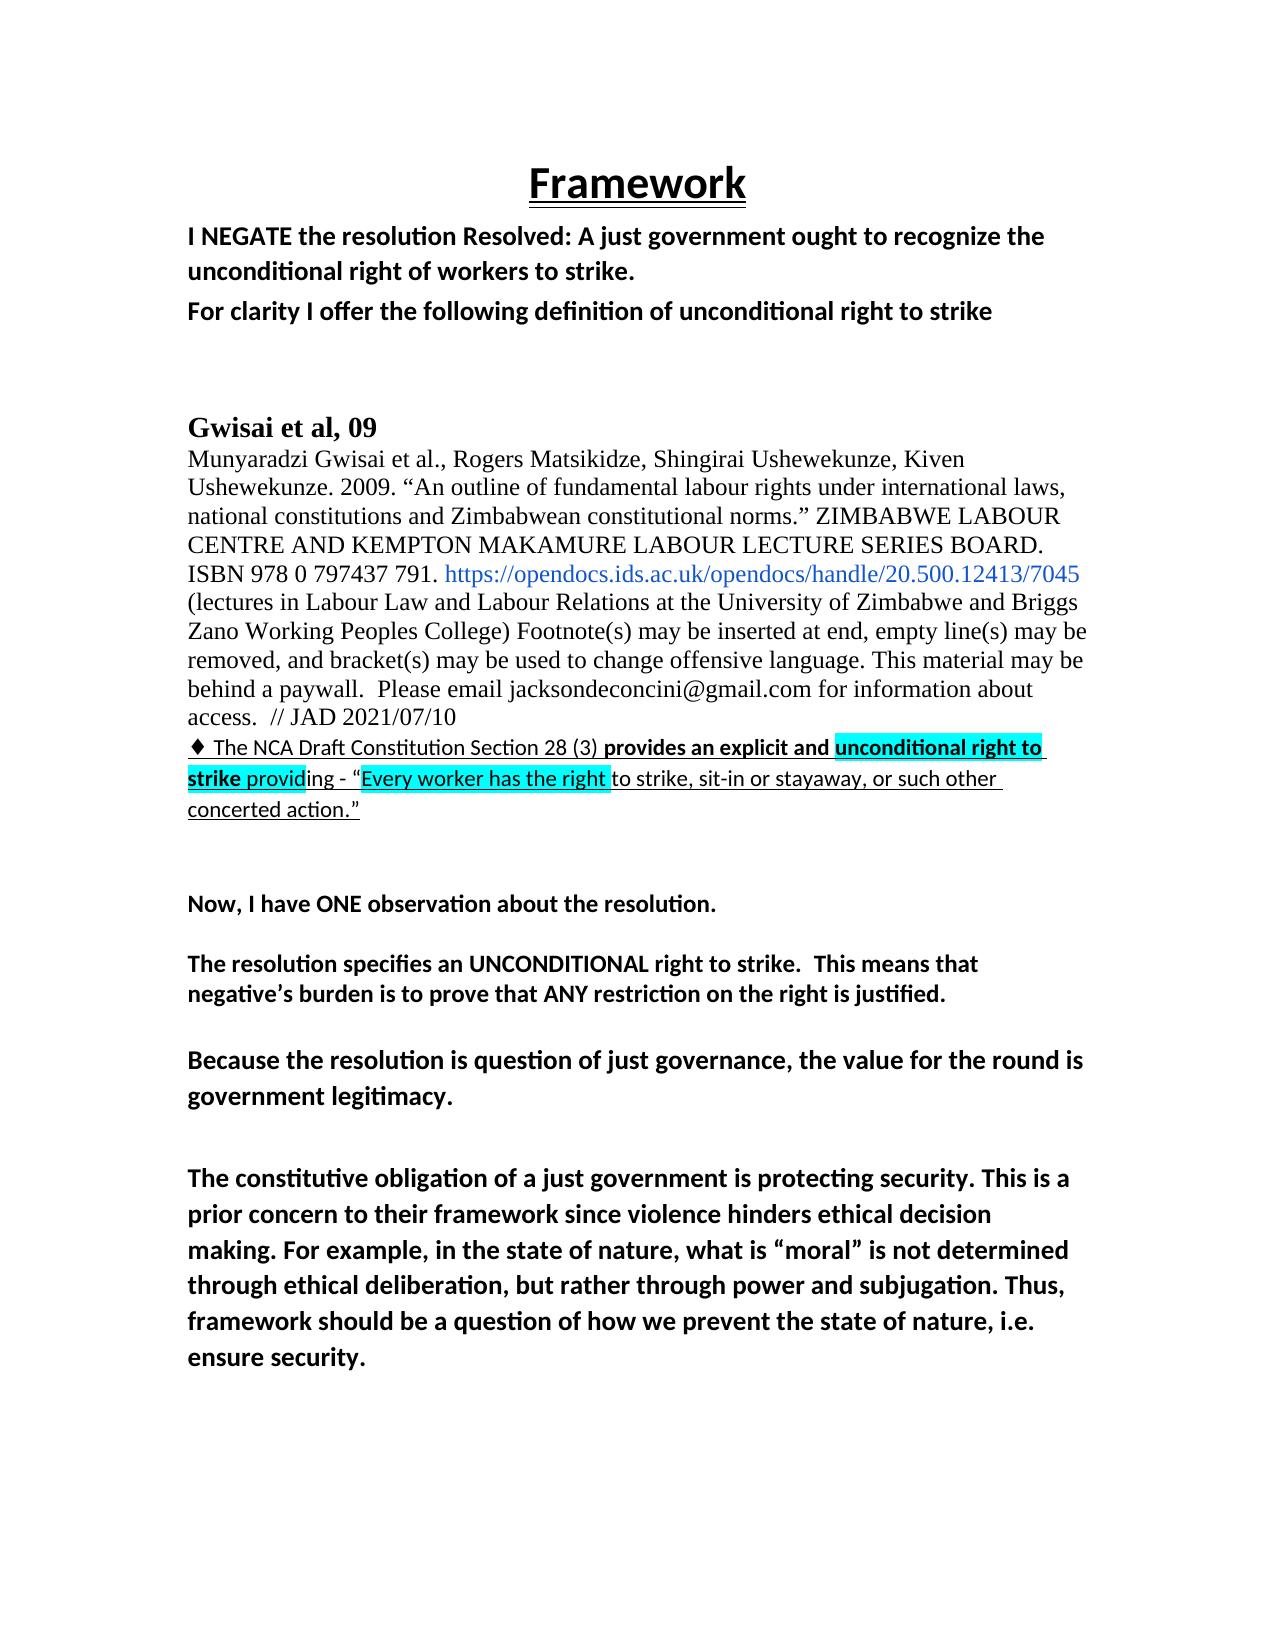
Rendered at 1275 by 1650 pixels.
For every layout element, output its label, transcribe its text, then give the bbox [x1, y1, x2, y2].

text ♦ The NCA Draft Constitution Section 28 (3) provides an explicit and unconditional right to strike providing - “Every worker has the right to strike, sit-in or stayaway, or such other concerted action.” [187, 731, 1087, 823]
text Gwisai et al, 09 [187, 377, 1087, 444]
subtitle I NEGATE the resolution Resolved: A just government ought to recognize the unconditional right of workers to strike. [187, 219, 1087, 287]
subtitle Framework [187, 154, 1087, 210]
text The resolution specifies an UNCONDITIONAL right to strike. This means that negative’s burden is to prove that ANY restriction on the right is justified. [187, 948, 1087, 1009]
subtitle Because the resolution is question of just governance, the value for the round is government legitimacy. [187, 1043, 1087, 1112]
text ​​Munyaradzi Gwisai et al., Rogers Matsikidze, Shingirai Ushewekunze, Kiven Ushewekunze. 2009. “An outline of fundamental labour rights under international laws, national constitutions and Zimbabwean constitutional norms.” ZIMBABWE LABOUR CENTRE AND KEMPTON MAKAMURE LABOUR LECTURE SERIES BOARD. ISBN 978 0 797437 791. https://opendocs.ids.ac.uk/opendocs/handle/20.500.12413/7045 (lectures in Labour Law and Labour Relations at the University of Zimbabwe and Briggs Zano Working Peoples College) Footnote(s) may be inserted at end, empty line(s) may be removed, and bracket(s) may be used to change offensive language. This material may be behind a paywall. Please email jacksondeconcini@gmail.com for information about access. // JAD 2021/07/10 [187, 444, 1087, 731]
subtitle For clarity I offer the following definition of unconditional right to strike [187, 294, 1087, 327]
text Now, I have ONE observation about the resolution. [187, 888, 1087, 919]
subtitle The constitutive obligation of a just government is protecting security. This is a prior concern to their framework since violence hinders ethical decision making. For example, in the state of nature, what is “moral” is not determined through ethical deliberation, but rather through power and subjugation. Thus, framework should be a question of how we prevent the state of nature, i.e. ensure security. [187, 1162, 1087, 1373]
